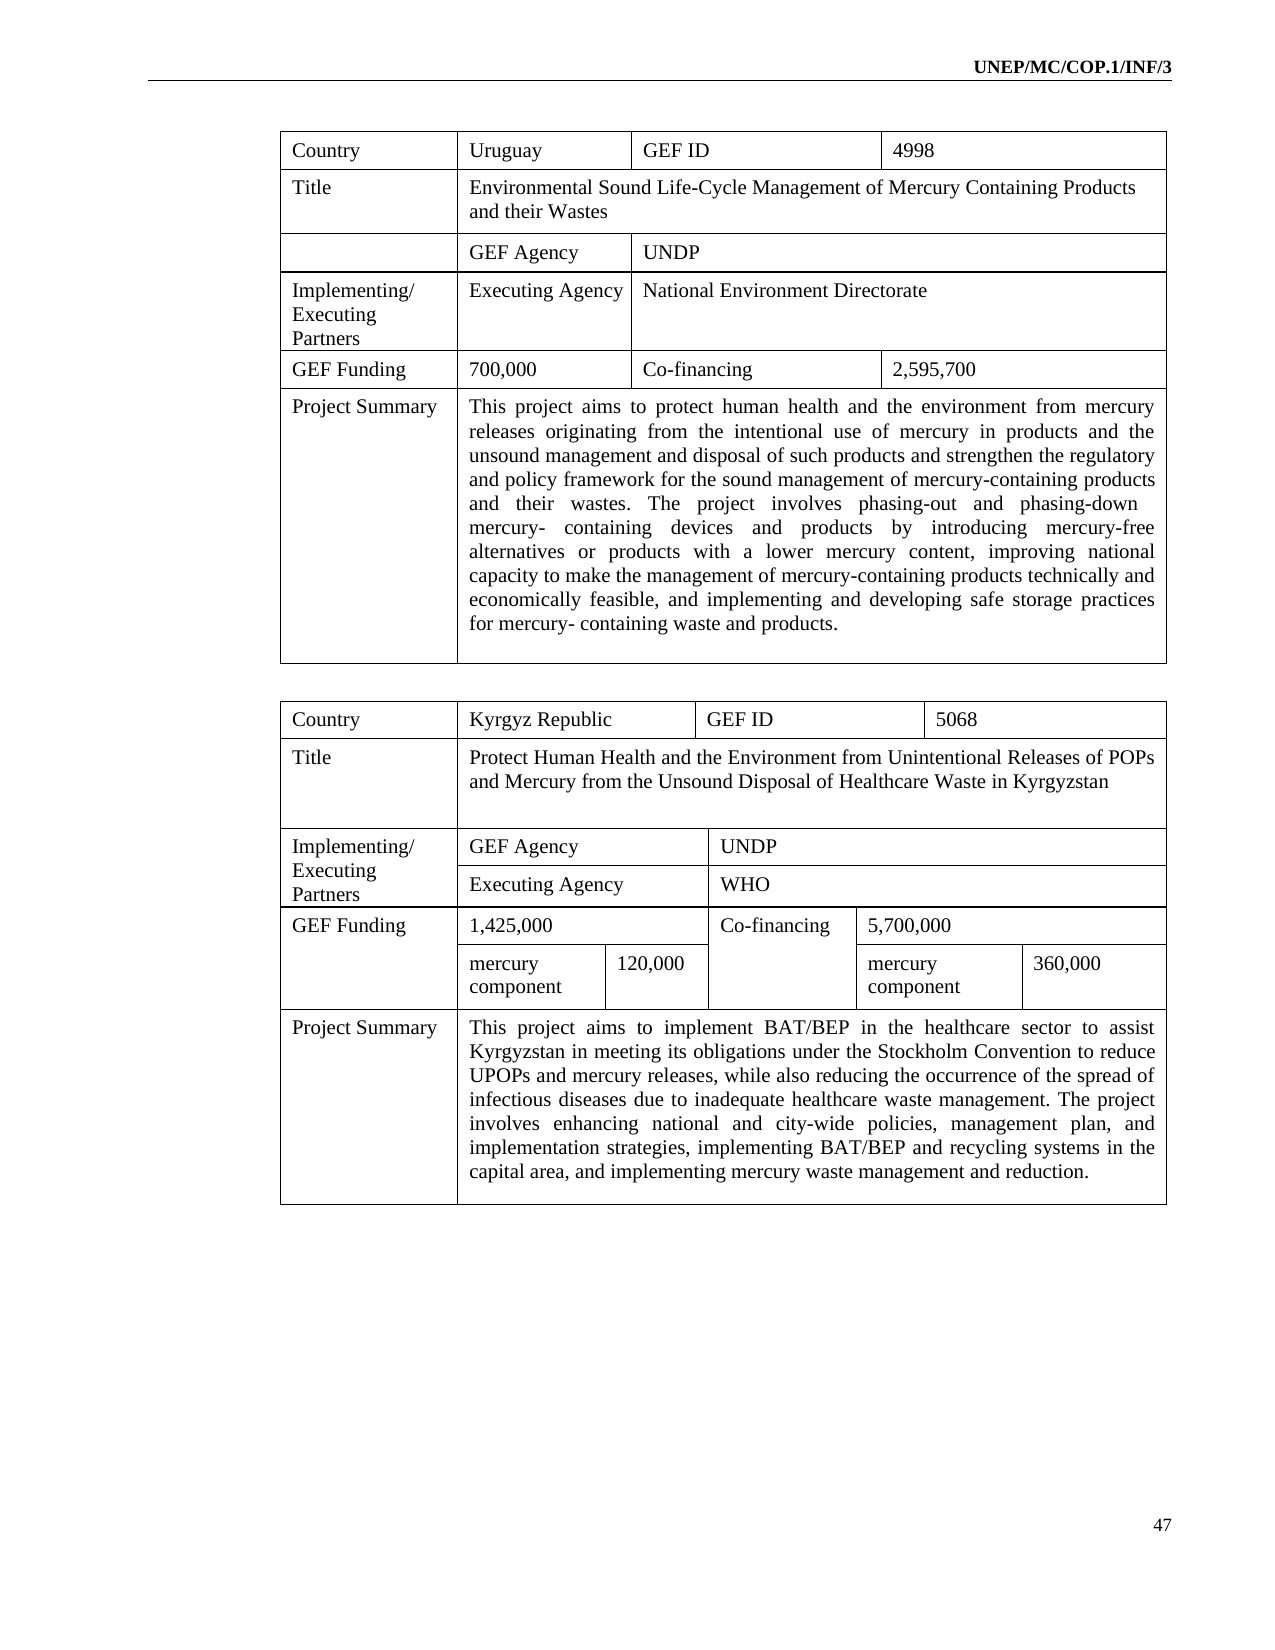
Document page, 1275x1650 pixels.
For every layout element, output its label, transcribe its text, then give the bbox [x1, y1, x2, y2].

table_cell Project Summary [281, 1010, 457, 1204]
table_header Executing Agency [458, 273, 631, 350]
table_cell Implementing/ Executing Partners [281, 829, 457, 906]
table_cell mercury component [458, 945, 605, 1008]
table_cell Protect Human Health and the Environment from Unintentional Releases of POPs and Mercury from the Unsound Disposal of Healthcare Waste in Kyrgyzstan [458, 739, 1166, 828]
table_header Country [281, 702, 457, 738]
table_cell Project Summary [281, 389, 457, 663]
table_cell GEF Agency [458, 234, 631, 271]
table_cell Title [281, 170, 457, 233]
table_cell UNDP [632, 234, 1166, 271]
table_cell 120,000 [606, 945, 708, 1008]
table_cell UNDP [709, 829, 1166, 865]
table_cell mercury component [857, 945, 1022, 1008]
table_cell This project aims to protect human health and the environment from mercury releases originating from the intentional use of mercury in products and the unsound management and disposal of such products and strengthen the regulatory and policy framework for the sound management of mercury-containing products and their wastes. The project involves phasing-out and phasing-down mercury- containing devices and products by introducing mercury-free alternatives or products with a lower mercury content, improving national capacity to make the management of mercury-containing products technically and economically feasible, and implementing and developing safe storage practices for mercury- containing waste and products. [458, 389, 1166, 663]
table_cell Co-financing [709, 908, 856, 1008]
table_cell [281, 234, 457, 271]
table_header Implementing/ Executing Partners [281, 273, 457, 350]
table_cell This project aims to implement BAT/BEP in the healthcare sector to assist Kyrgyzstan in meeting its obligations under the Stockholm Convention to reduce UPOPs and mercury releases, while also reducing the occurrence of the spread of infectious diseases due to inadequate healthcare waste management. The project involves enhancing national and city-wide policies, management plan, and implementation strategies, implementing BAT/BEP and recycling systems in the capital area, and implementing mercury waste management and reduction. [458, 1010, 1166, 1204]
table_cell GEF Funding [281, 908, 457, 1008]
table_cell Co-financing [632, 351, 881, 388]
table_header 5068 [925, 702, 1166, 738]
table_header 4998 [882, 132, 1166, 168]
table_header Kyrgyz Republic [458, 702, 695, 738]
table_cell Executing Agency [458, 866, 708, 906]
table_header GEF ID [696, 702, 924, 738]
table_cell GEF Agency [458, 829, 708, 865]
table_cell 700,000 [458, 351, 631, 388]
table_cell Environmental Sound Life-Cycle Management of Mercury Containing Products and their Wastes [458, 170, 1166, 233]
table_cell Title [281, 739, 457, 828]
table_header Uruguay [458, 132, 631, 168]
table_cell 2,595,700 [882, 351, 1166, 388]
table_header National Environment Directorate [632, 273, 1166, 350]
table_header GEF ID [632, 132, 881, 168]
table_cell 5,700,000 [857, 908, 1166, 944]
table_cell 1,425,000 [458, 908, 708, 944]
table_cell GEF Funding [281, 351, 457, 388]
table_cell WHO [709, 866, 1166, 906]
table_cell 360,000 [1023, 945, 1166, 1008]
table_header Country [281, 132, 457, 168]
